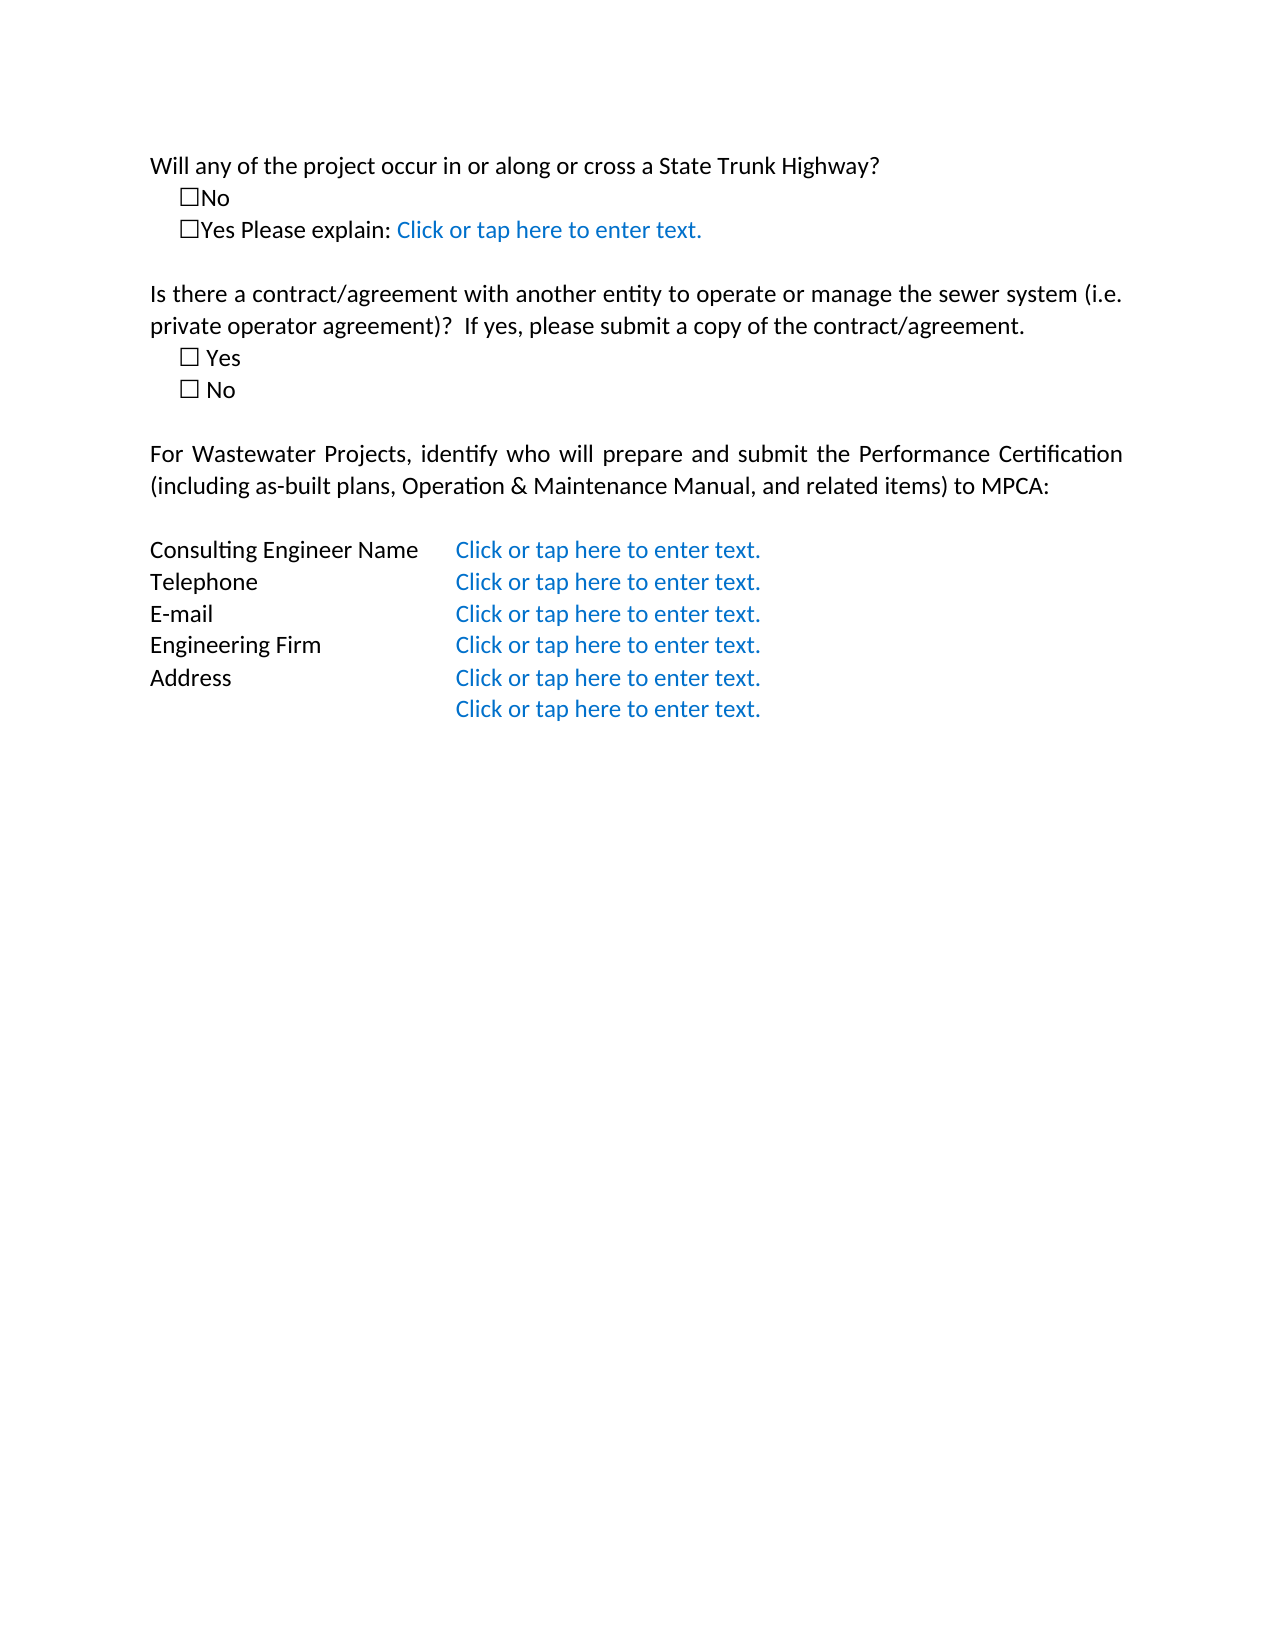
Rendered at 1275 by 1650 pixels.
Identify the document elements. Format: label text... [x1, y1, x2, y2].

text E-mail [150, 598, 1125, 628]
text No [178, 182, 1125, 212]
text No [178, 374, 1125, 404]
text Telephone [150, 566, 1125, 596]
text Address [150, 662, 1125, 692]
text Will any of the project occur in or along or cross a State Trunk Highway? [150, 150, 1125, 181]
text Consulting Engineer Name [150, 534, 1125, 564]
text Is there a contract/agreement with another entity to operate or manage the sewer system (i.e. private operator agreement)? If yes, please submit a copy of the contract/agreement. [150, 278, 1125, 340]
text Engineering Firm [150, 630, 1125, 660]
text Yes Please explain: [178, 214, 1125, 244]
text Yes [178, 342, 1125, 372]
text For Wastewater Projects, identify who will prepare and submit the Performance Certification (including as-built plans, Operation & Maintenance Manual, and related items) to MPCA: [150, 438, 1125, 500]
